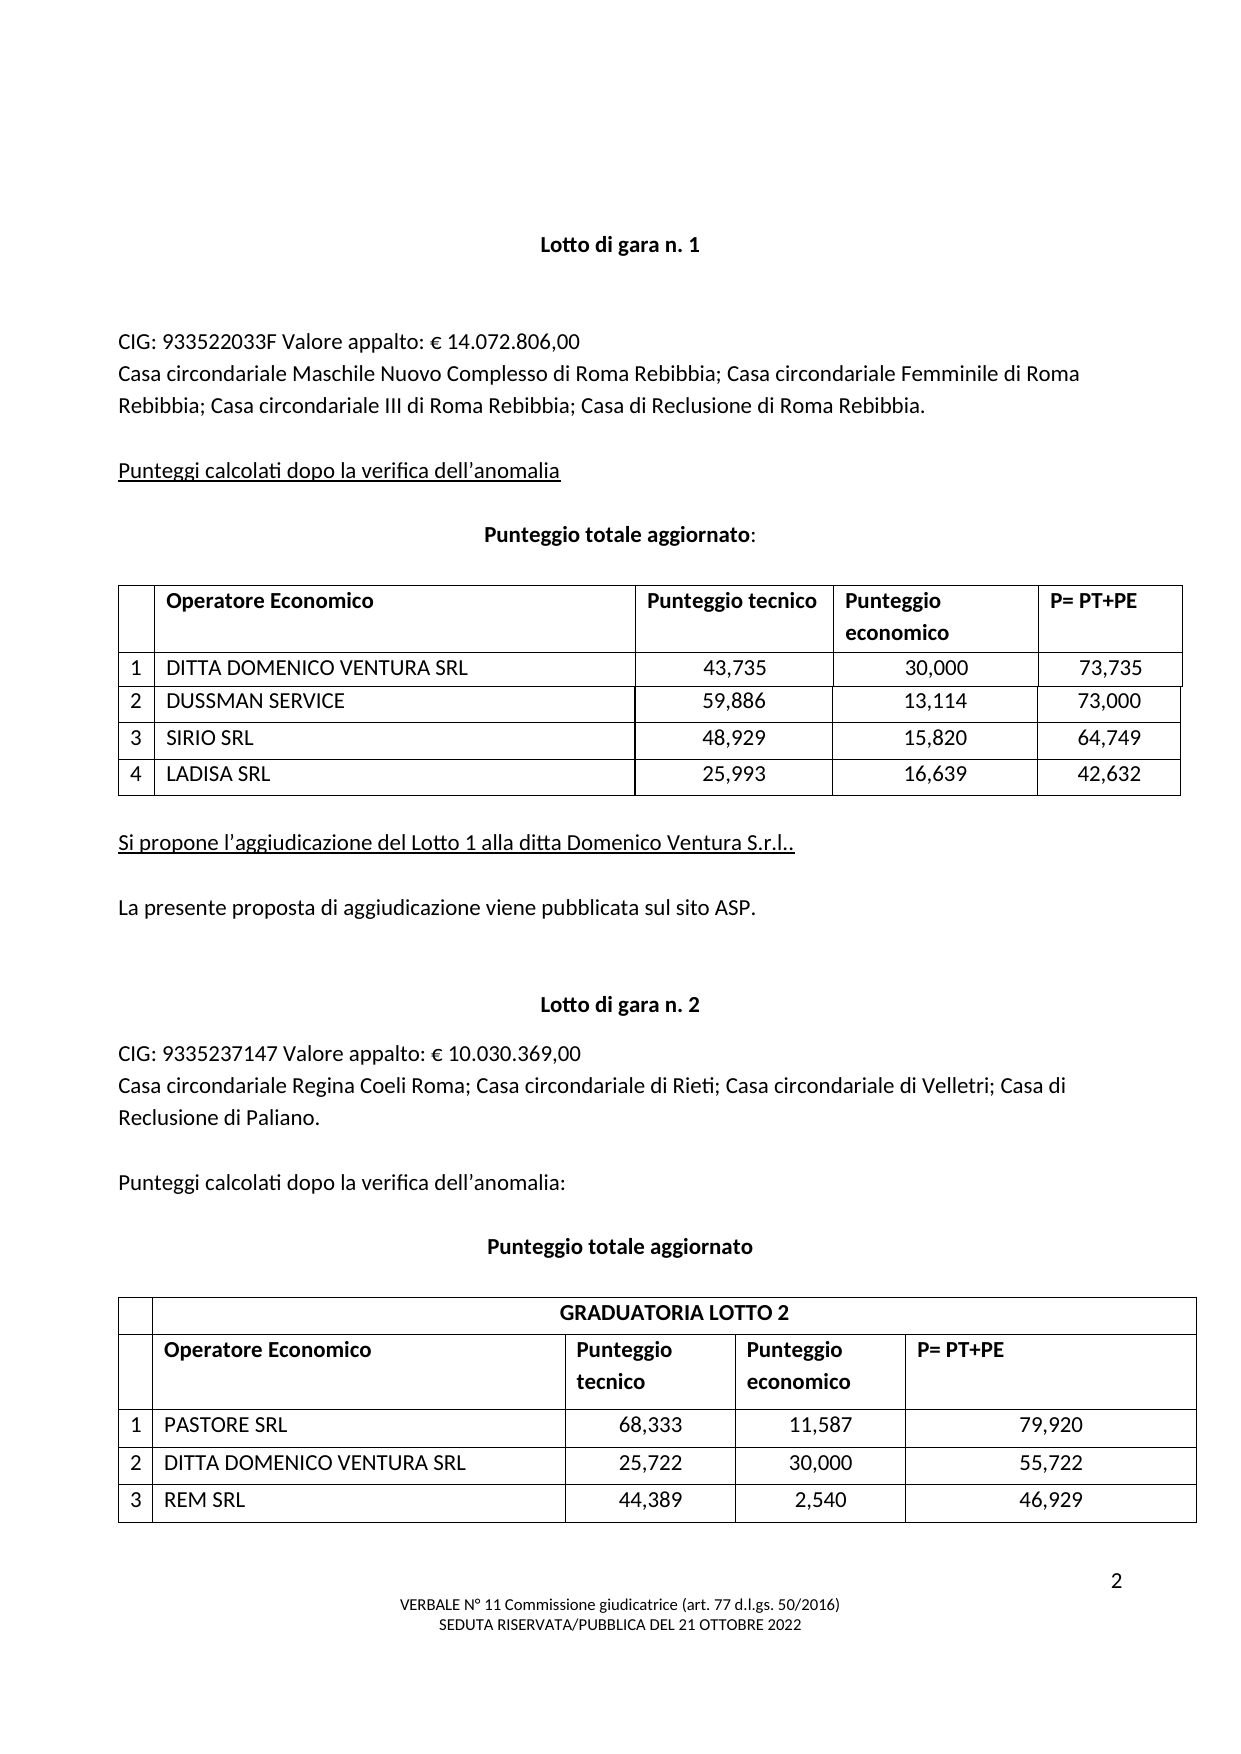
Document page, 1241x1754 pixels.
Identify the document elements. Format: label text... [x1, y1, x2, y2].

text Lotto di gara n. 1 [118, 231, 1122, 259]
text Punteggi calcolati dopo la verifica dell’anomalia: [118, 1168, 1122, 1196]
table_cell 79,920 [906, 1410, 1196, 1447]
table_cell 68,333 [566, 1410, 735, 1447]
table_header P= PT+PE [1039, 586, 1182, 652]
table_cell PASTORE SRL [153, 1410, 565, 1447]
table_cell 30,000 [736, 1448, 905, 1484]
table_header Punteggio economico [834, 586, 1038, 652]
table_cell LADISA SRL [155, 760, 634, 795]
table_cell 46,929 [906, 1485, 1196, 1522]
table_cell 55,722 [906, 1448, 1196, 1484]
table_cell SIRIO SRL [155, 723, 634, 758]
table_cell 44,389 [566, 1485, 735, 1522]
text Punteggio totale aggiornato [118, 1232, 1122, 1260]
text Si propone l’aggiudicazione del Lotto 1 alla ditta Domenico Ventura S.r.l.. [118, 828, 1122, 856]
text Casa circondariale Maschile Nuovo Complesso di Roma Rebibbia; Casa circondariale Femminile di Roma Rebibbia; Casa circondariale III di Roma Rebibbia; Casa di Reclusione di Roma Rebibbia. [118, 359, 1122, 419]
table_cell [119, 1335, 152, 1409]
table_cell 2 [119, 687, 154, 722]
table_cell DITTA DOMENICO VENTURA SRL [153, 1448, 565, 1484]
table_cell 2 [119, 1448, 152, 1484]
table_cell 3 [119, 723, 154, 758]
table_cell 25,993 [636, 760, 832, 795]
table_cell 42,632 [1038, 760, 1180, 795]
table_cell 1 [119, 1410, 152, 1447]
text Casa circondariale Regina Coeli Roma; Casa circondariale di Rieti; Casa circondariale di Velletri; Casa di Reclusione di Paliano. [118, 1071, 1122, 1132]
table_cell REM SRL [153, 1485, 565, 1522]
table_cell 64,749 [1038, 723, 1180, 758]
table_cell Punteggio economico [736, 1335, 905, 1409]
table_cell 59,886 [636, 687, 832, 722]
table_header Operatore Economico [155, 586, 635, 652]
table_header Punteggio tecnico [636, 586, 833, 652]
table_cell 16,639 [833, 760, 1037, 795]
table_header [119, 586, 154, 652]
text La presente proposta di aggiudicazione viene pubblicata sul sito ASP. [118, 893, 1122, 921]
text Lotto di gara n. 2 [118, 990, 1122, 1018]
table_cell 30,000 [834, 653, 1038, 686]
table_cell 13,114 [833, 687, 1037, 722]
table_cell 25,722 [566, 1448, 735, 1484]
table_cell Punteggio tecnico [566, 1335, 735, 1409]
table_cell 2,540 [736, 1485, 905, 1522]
table_cell 15,820 [833, 723, 1037, 758]
table_cell 48,929 [636, 723, 832, 758]
text CIG: 9335237147 Valore appalto: € 10.030.369,00 [118, 1039, 1122, 1067]
text Punteggio totale aggiornato: [118, 520, 1122, 548]
table_header GRADUATORIA LOTTO 2 [153, 1298, 1196, 1334]
table_cell DITTA DOMENICO VENTURA SRL [155, 653, 635, 686]
table_cell 43,735 [636, 653, 833, 686]
table_cell 4 [119, 760, 154, 795]
text CIG: 933522033F Valore appalto: € 14.072.806,00 [118, 327, 1122, 355]
table_cell 73,000 [1038, 687, 1180, 722]
table_cell DUSSMAN SERVICE [155, 687, 634, 722]
table_header [119, 1298, 152, 1334]
text Punteggi calcolati dopo la verifica dell’anomalia [118, 456, 1122, 484]
table_cell 3 [119, 1485, 152, 1522]
table_cell 11,587 [736, 1410, 905, 1447]
table_cell P= PT+PE [906, 1335, 1196, 1409]
table_cell 73,735 [1039, 653, 1182, 686]
table_cell 1 [119, 653, 154, 686]
table_cell Operatore Economico [153, 1335, 565, 1409]
